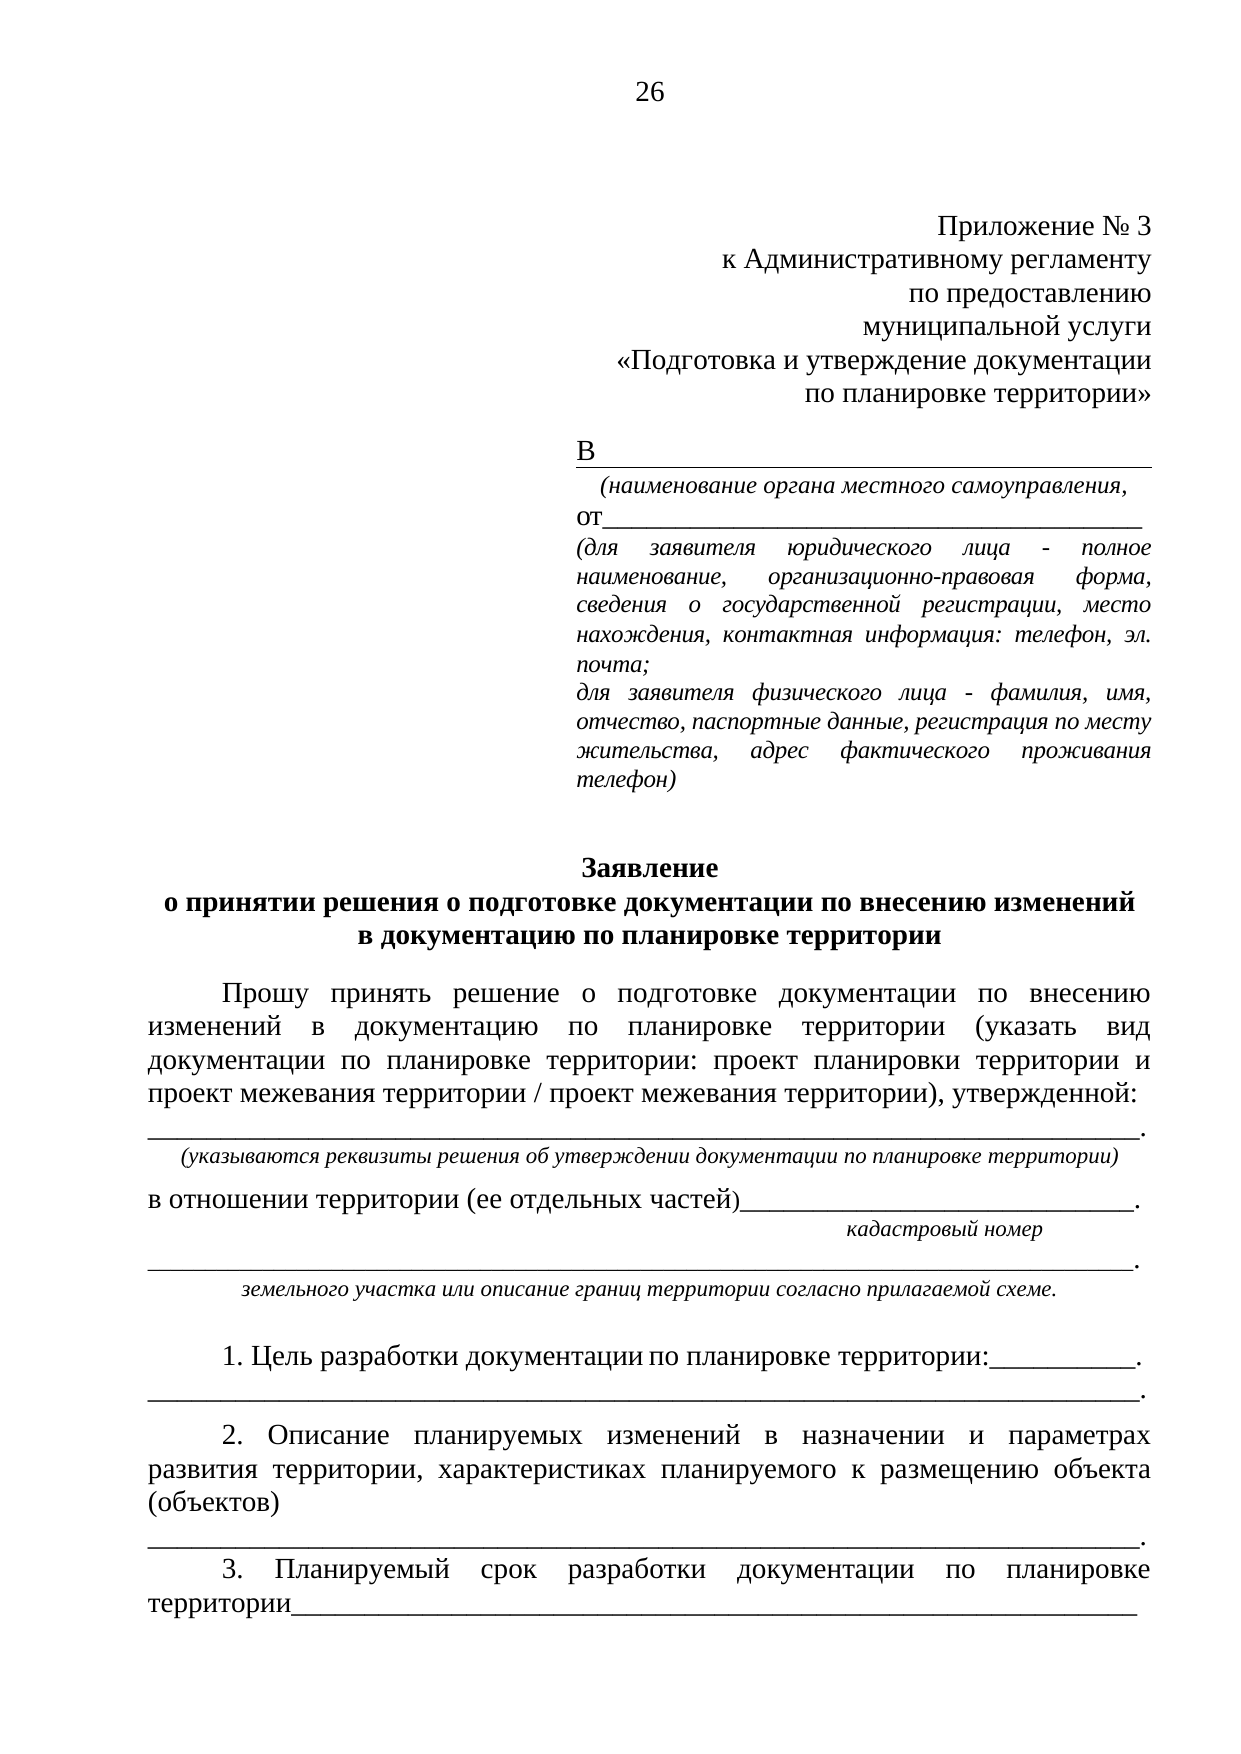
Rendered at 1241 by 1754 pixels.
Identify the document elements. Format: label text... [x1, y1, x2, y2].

text муниципальной услуги [148, 308, 1152, 342]
text от_____________________________________ [576, 498, 1152, 532]
text ____________________________________________________________________. [148, 1109, 1152, 1142]
text для заявителя физического лица - фамилия, имя, отчество, паспортные данные, регистрация по месту жительства, адрес фактического проживания телефон) [576, 677, 1152, 792]
text по планировке территории» [148, 375, 1152, 409]
text (наименование органа местного самоуправления, [576, 468, 1152, 498]
text ____________________________________________________________________. [148, 1518, 1152, 1551]
text Заявление [148, 850, 1152, 884]
text 3. Планируемый срок разработки документации по планировке территории__________________________________________________________ [148, 1551, 1152, 1618]
text в отношении территории (ее отдельных частей)___________________________. [148, 1181, 1152, 1215]
text 2. Описание планируемых изменений в назначении и параметрах развития территории, характеристиках планируемого к размещению объекта (объектов) [148, 1417, 1152, 1518]
text о принятии решения о подготовке документации по внесению изменений в документацию по планировке территории [148, 884, 1152, 951]
text «Подготовка и утверждение документации [148, 342, 1152, 375]
text земельного участка или описание границ территории согласно прилагаемой схеме. [148, 1275, 1152, 1301]
text к Административному регламенту [148, 241, 1152, 275]
text (для заявителя юридического лица - полное наименование, организационно-правовая форма, сведения о государственной регистрации, место нахождения, контактная информация: телефон, эл. почта; [576, 532, 1152, 677]
text (указываются реквизиты решения об утверждении документации по планировке территории) [148, 1142, 1152, 1169]
text ______________________________________________________________________________________. [148, 1241, 1152, 1275]
text 1. Цель разработки документации по планировке территории:__________. [148, 1338, 1152, 1371]
text Прошу принять решение о подготовке документации по внесению изменений в документацию по планировке территории (указать вид документации по планировке территории: проект планировки территории и проект межевания территории / проект межевания территории), утвержденной: [148, 975, 1152, 1109]
text ____________________________________________________________________. [148, 1371, 1152, 1405]
text Приложение № 3 [148, 208, 1152, 241]
text по предоставлению [148, 275, 1152, 308]
text В [576, 433, 1152, 467]
text кадастровый номер [664, 1215, 1152, 1241]
